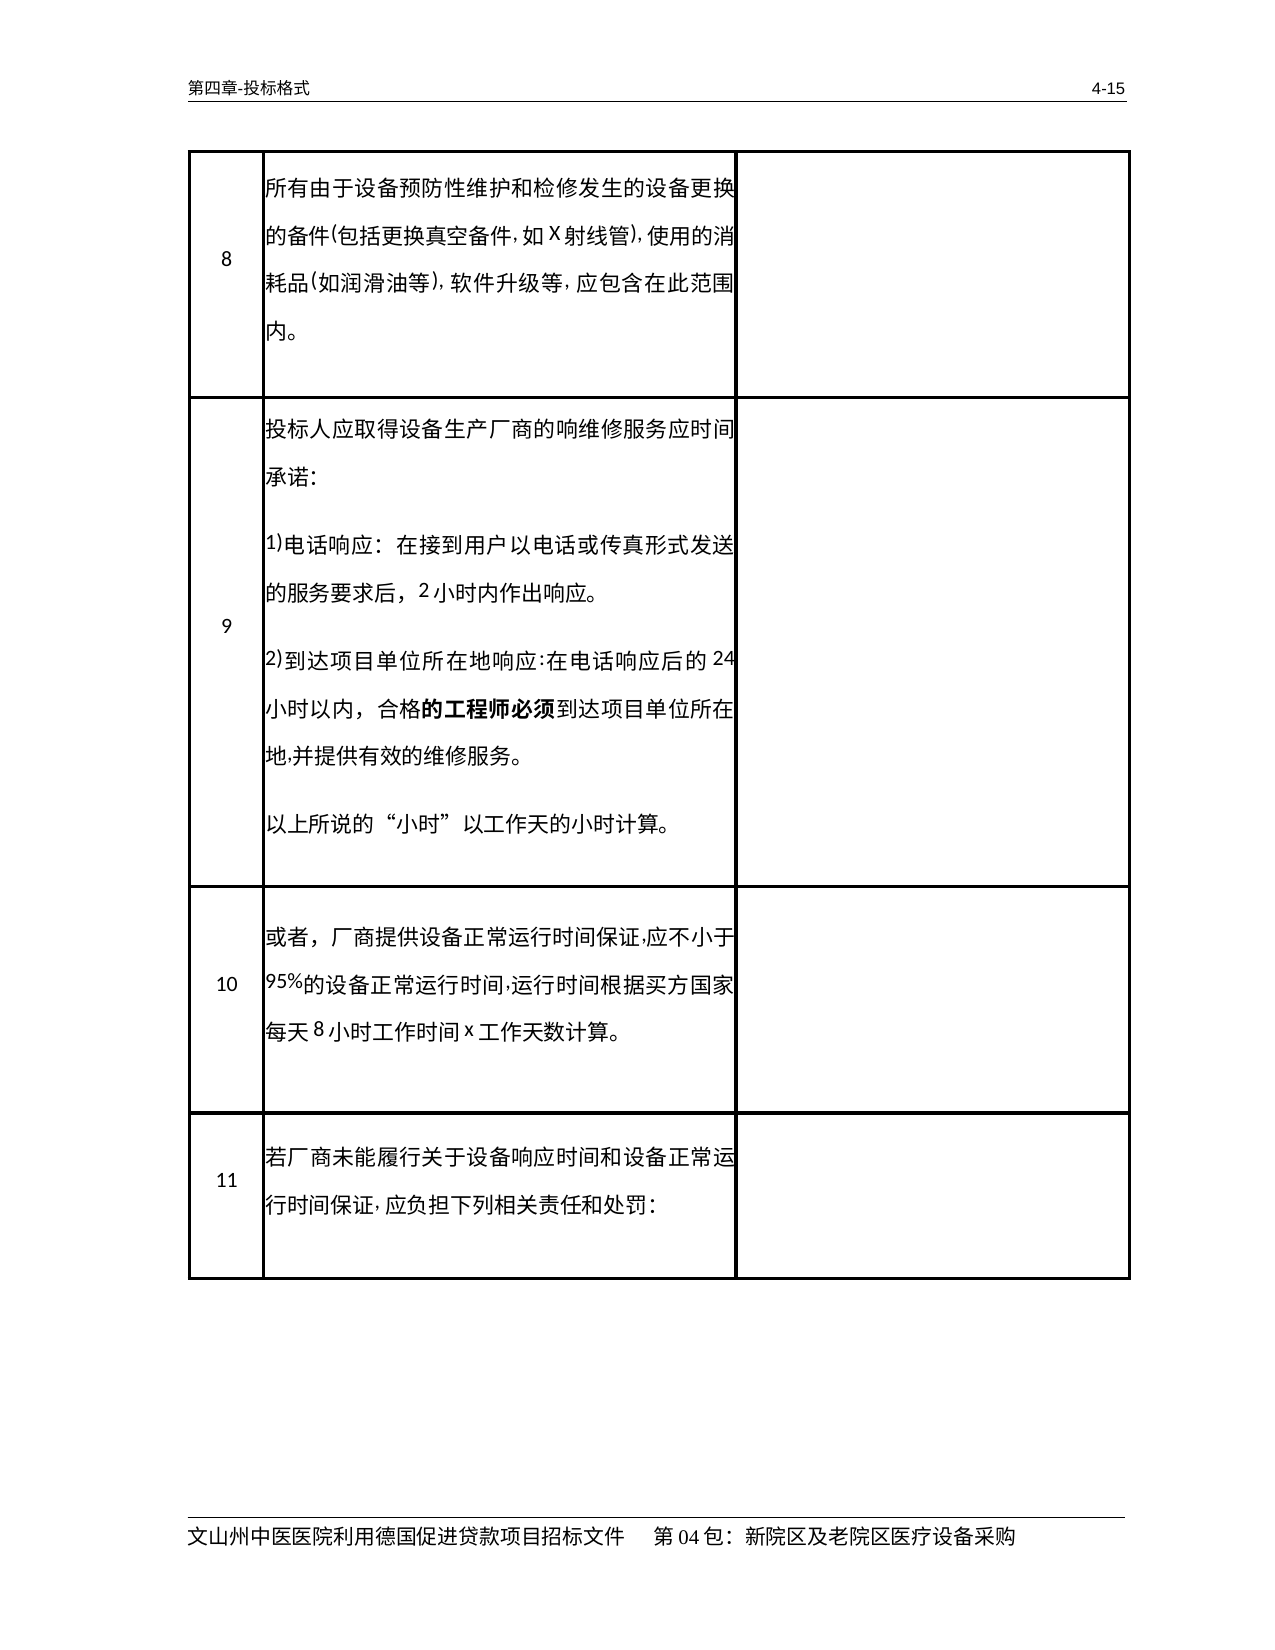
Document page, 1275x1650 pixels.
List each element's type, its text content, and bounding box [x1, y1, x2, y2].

table_cell 9 [191, 399, 262, 885]
table_cell 11 [191, 1115, 262, 1277]
table_cell [738, 888, 1128, 1111]
table_cell [738, 153, 1128, 396]
table_cell 投标人应取得设备生产厂商的响维修服务应时间承诺： 1)电话响应：在接到用户以电话或传真形式发送的服务要求后，2小时内作出响应。 2)到达项目单位所在地响应:在电话响应后的24小时以内，合格的工程师必须到达项目单位所在地,并提供有效的维修服务。 以上所说的“小时”以工作天的小时计算。 [265, 399, 734, 885]
table_cell 若厂商未能履行关于设备响应时间和设备正常运行时间保证, 应负担下列相关责任和处罚： [265, 1115, 734, 1277]
table_cell [738, 1115, 1128, 1277]
table_cell 8 [191, 153, 262, 396]
table_cell 或者，厂商提供设备正常运行时间保证,应不小于95%的设备正常运行时间,运行时间根据买方国家每天8小时工作时间x工作天数计算。 [265, 888, 734, 1111]
table_cell [738, 399, 1128, 885]
table_cell 10 [191, 888, 262, 1111]
table_cell 所有由于设备预防性维护和检修发生的设备更换的备件(包括更换真空备件, 如X射线管), 使用的消耗品(如润滑油等), 软件升级等, 应包含在此范围内。 [265, 153, 734, 396]
